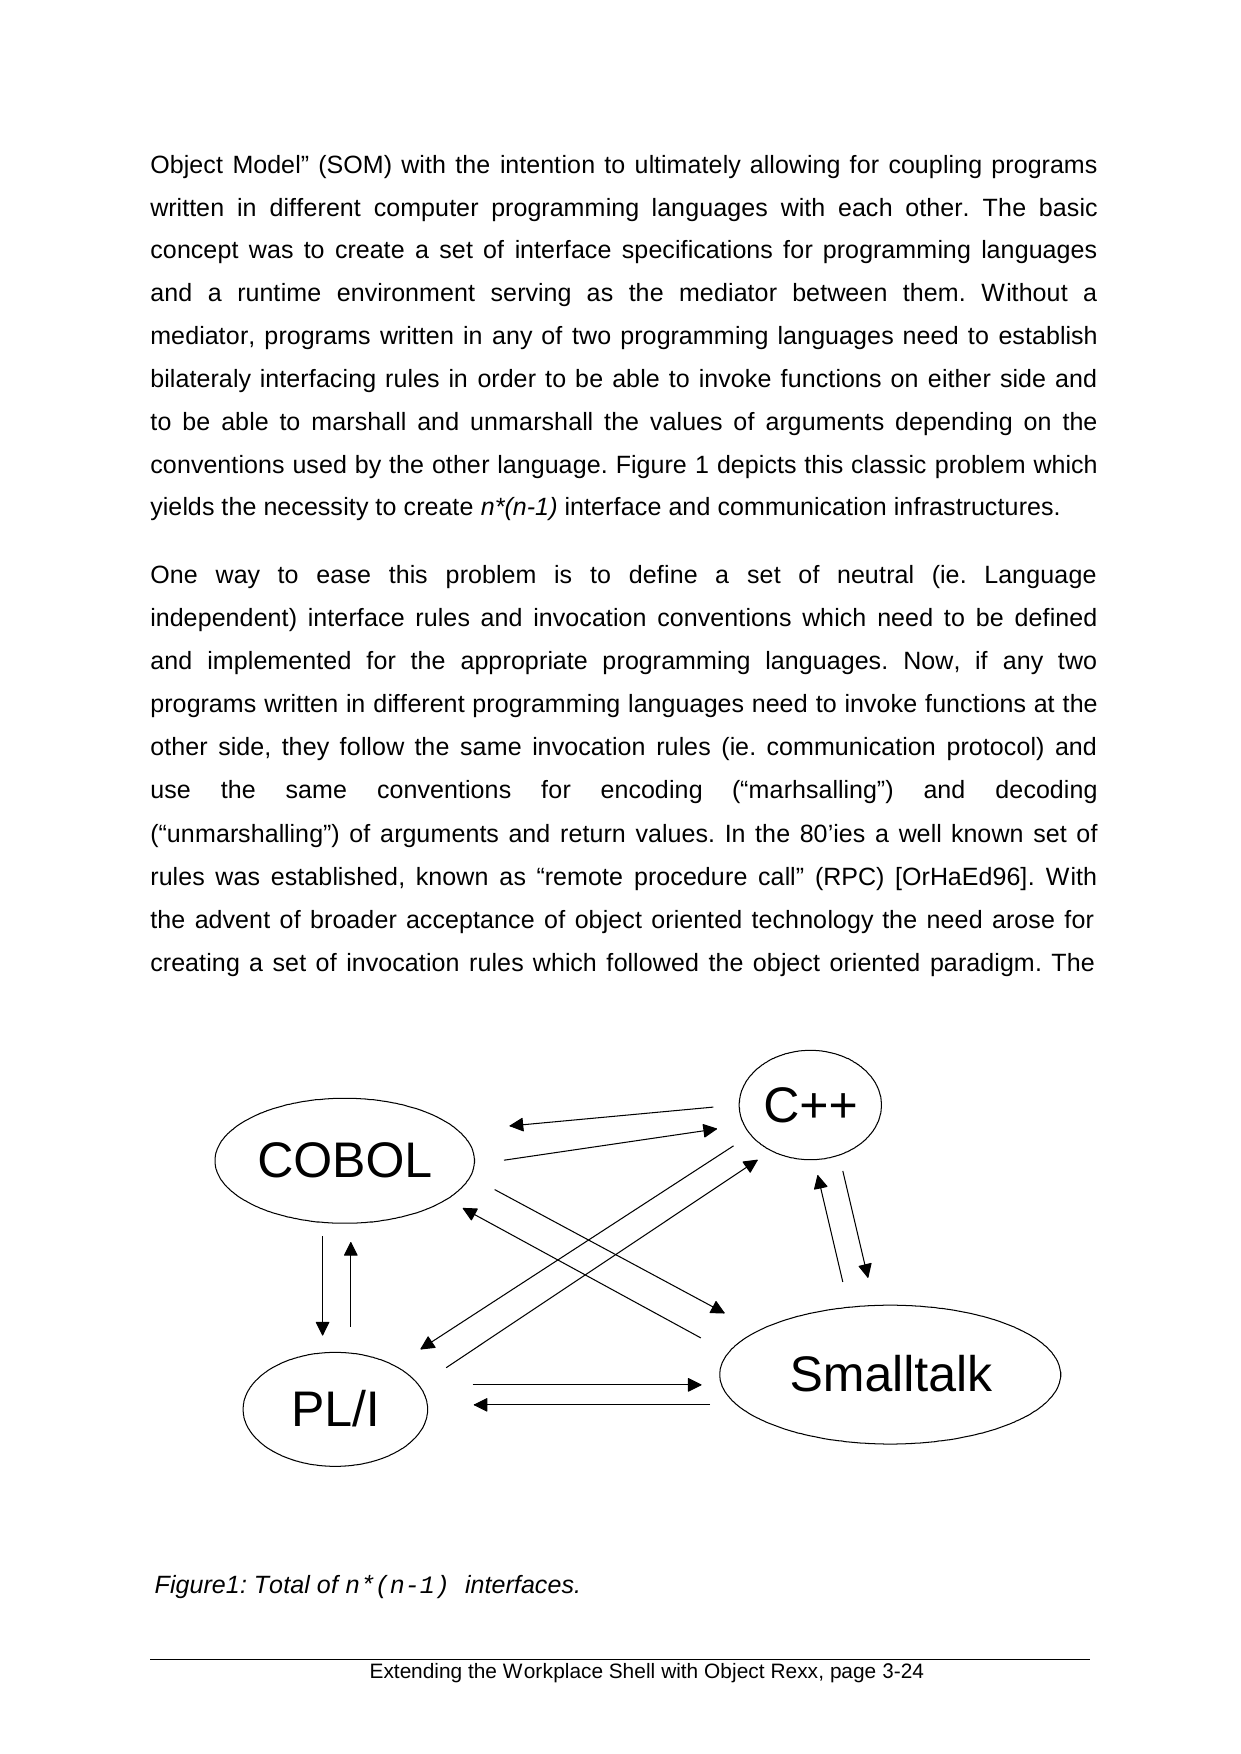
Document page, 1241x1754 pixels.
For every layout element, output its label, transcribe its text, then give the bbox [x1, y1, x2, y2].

text PL/I [291, 1379, 392, 1435]
text Smalltalk [789, 1344, 1105, 1402]
text COBOL [257, 1131, 444, 1187]
text creating a set of invocation rules which followed the object oriented paradigm. The [150, 948, 1097, 976]
text Object Model” (SOM) with the intention to ultimately allowing for coupling programs written in different computer programming languages with each other. The basic concept was to create a set of interface specifications for programming languages and a runtime environment serving as the mediator between them. Without a mediator, programs written in any of two programming languages need to establish bilateraly interfacing rules in order to be able to invoke functions on either side and to be able to marshall and unmarshall the values of arguments depending on the conventions used by the other language. Figure 1 depicts this classic problem which yields the necessity to create n*(n-1) interface and communication infrastructures. [150, 150, 1098, 521]
text Figure1: Total of n*(n-1) interfaces. [154, 1569, 1105, 1601]
text C++ [763, 1075, 1105, 1133]
text One way to ease this problem is to define a set of neutral (ie. Language independent) interface rules and invocation conventions which need to be defined and implemented for the appropriate programming languages. Now, if any two programs written in different programming languages need to invoke functions at the other side, they follow the same invocation rules (ie. communication protocol) and use the same conventions for encoding (“marhsalling”) and decoding (“unmarshalling”) of arguments and return values. In the 80’ies a well known set of rules was established, known as “remote procedure call” (RPC) [OrHaEd96]. With the advent of broader acceptance of object oriented technology the need arose for [150, 560, 1098, 933]
